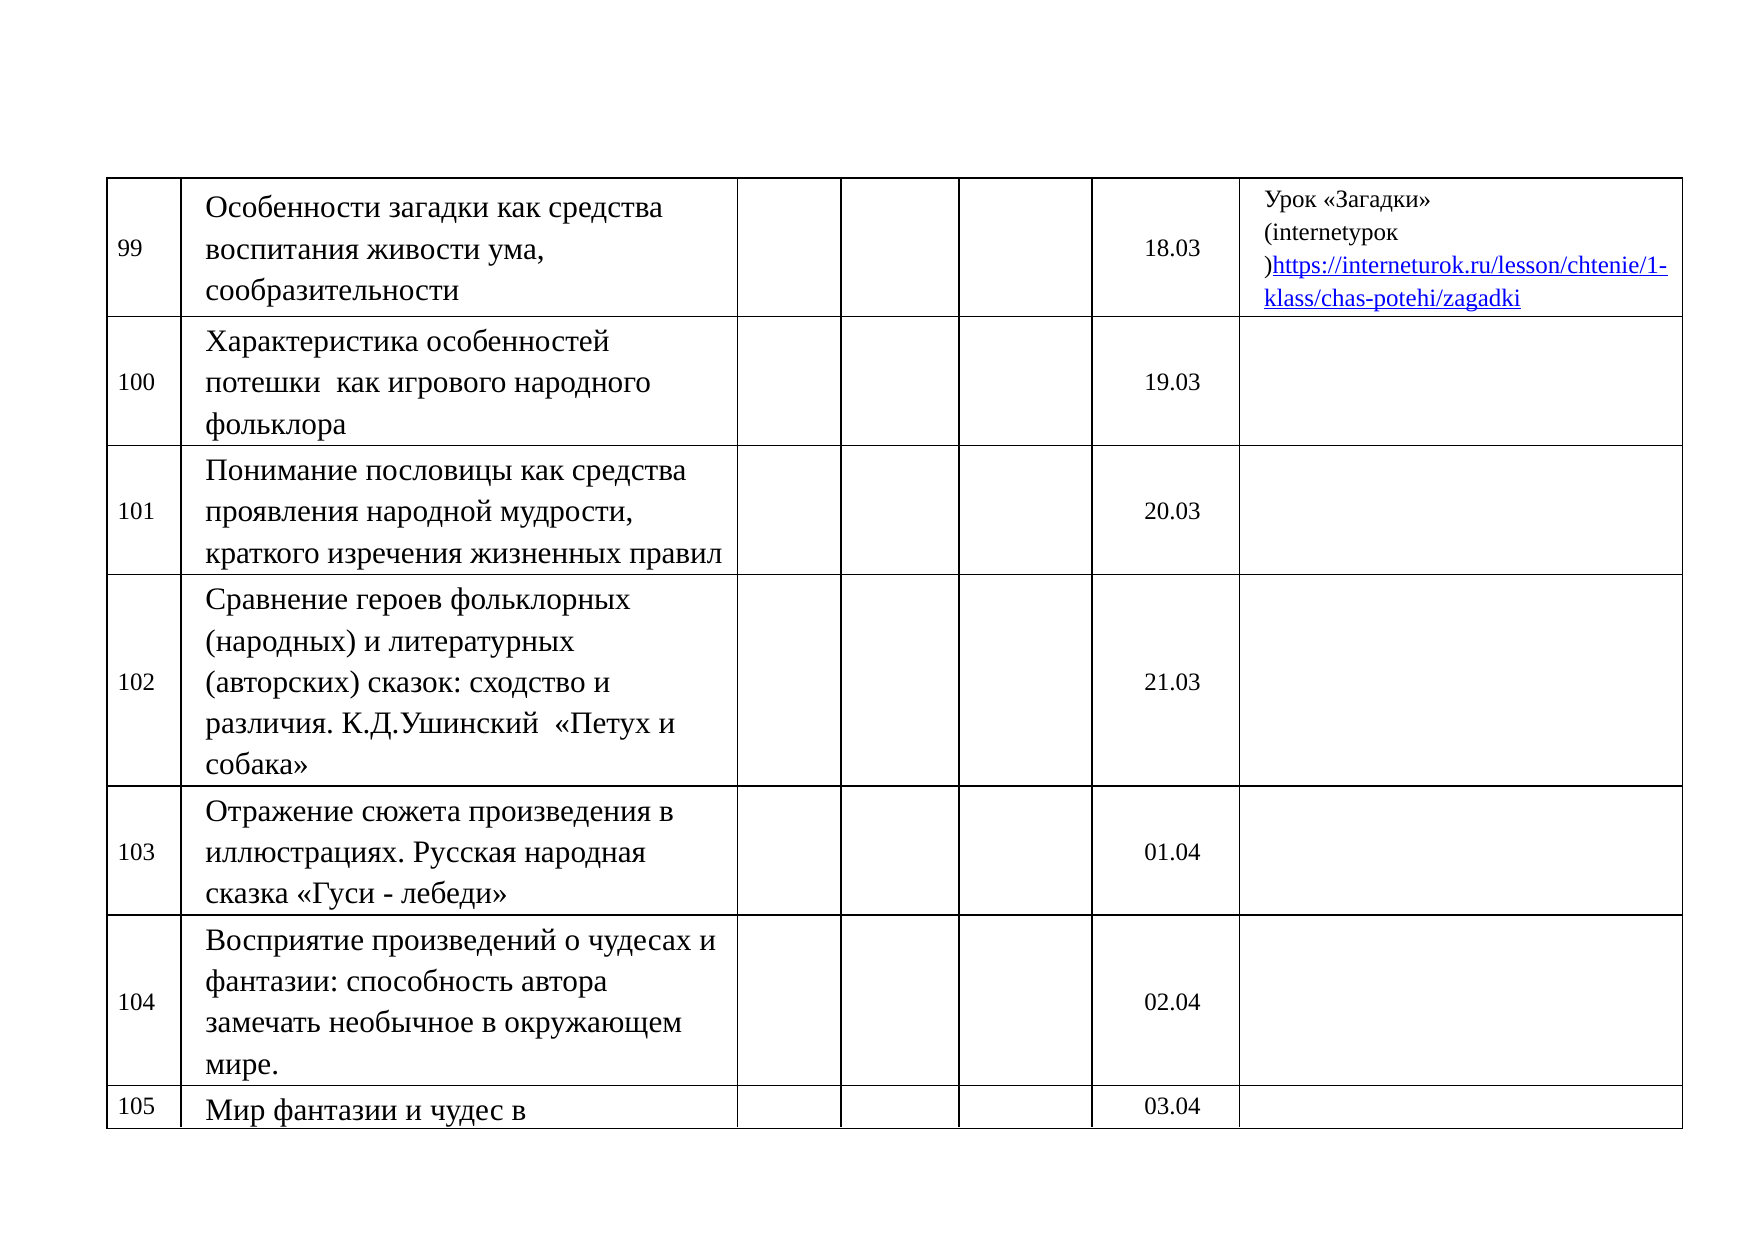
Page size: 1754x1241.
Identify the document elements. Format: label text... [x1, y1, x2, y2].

table_cell 101 [108, 446, 180, 574]
table_cell [960, 446, 1091, 574]
table_cell [842, 317, 958, 445]
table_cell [182, 1086, 737, 1127]
table_cell 99 [108, 179, 180, 316]
table_cell [842, 179, 958, 316]
table_cell Восприятие произведений о чудесах и фантазии: способность автора замечать необычное в окружающем мире. [182, 916, 737, 1085]
table_cell 105 [108, 1086, 180, 1127]
table_cell [1240, 575, 1682, 785]
table_cell [960, 575, 1091, 785]
table_cell Особенности загадки как средства воспитания живости ума, сообразительности [182, 179, 737, 316]
table_cell [738, 916, 840, 1085]
table_cell [960, 787, 1091, 914]
table_cell [1240, 446, 1682, 574]
table_cell [1240, 787, 1682, 914]
table_cell 21.03 [1093, 575, 1239, 785]
table_cell [960, 916, 1091, 1085]
table_cell [738, 446, 840, 574]
table_cell 02.04 [1093, 916, 1239, 1085]
table_cell [1240, 1086, 1682, 1127]
table_cell [960, 179, 1091, 316]
table_cell 104 [108, 916, 180, 1085]
table_cell [1240, 317, 1682, 445]
table_cell Понимание пословицы как средства проявления народной мудрости, краткого изречения жизненных правил [182, 446, 737, 574]
table_cell [842, 446, 958, 574]
table_cell Отражение сюжета произведения в иллюстрациях. Русская народная сказка «Гуси - лебеди» [182, 787, 737, 914]
table_cell [738, 317, 840, 445]
table_cell Характеристика особенностей потешки как игрового народного фольклора [182, 317, 737, 445]
table_cell [960, 1086, 1091, 1127]
table_cell [738, 179, 840, 316]
table_cell 03.04 [1093, 1086, 1239, 1127]
table_cell Сравнение героев фольклорных (народных) и литературных (авторских) сказок: сходство и различия. К.Д.Ушинский «Петух и собака» [182, 575, 737, 785]
table_cell 103 [108, 787, 180, 914]
table_cell 19.03 [1093, 317, 1239, 445]
table_cell 18.03 [1093, 179, 1239, 316]
table_cell [842, 916, 958, 1085]
table_cell [960, 317, 1091, 445]
table_cell [1240, 916, 1682, 1085]
table_cell [738, 1086, 840, 1127]
table_cell [842, 787, 958, 914]
table_cell 20.03 [1093, 446, 1239, 574]
table_cell 01.04 [1093, 787, 1239, 914]
table_cell [738, 575, 840, 785]
table_cell 100 [108, 317, 180, 445]
table_cell 102 [108, 575, 180, 785]
table_cell Урок «Загадки» (internetурок)https://interneturok.ru/lesson/chtenie/1-klass/chas-potehi/zagadki [1240, 179, 1682, 316]
table_cell [842, 575, 958, 785]
table_cell [738, 787, 840, 914]
table_cell [842, 1086, 958, 1127]
